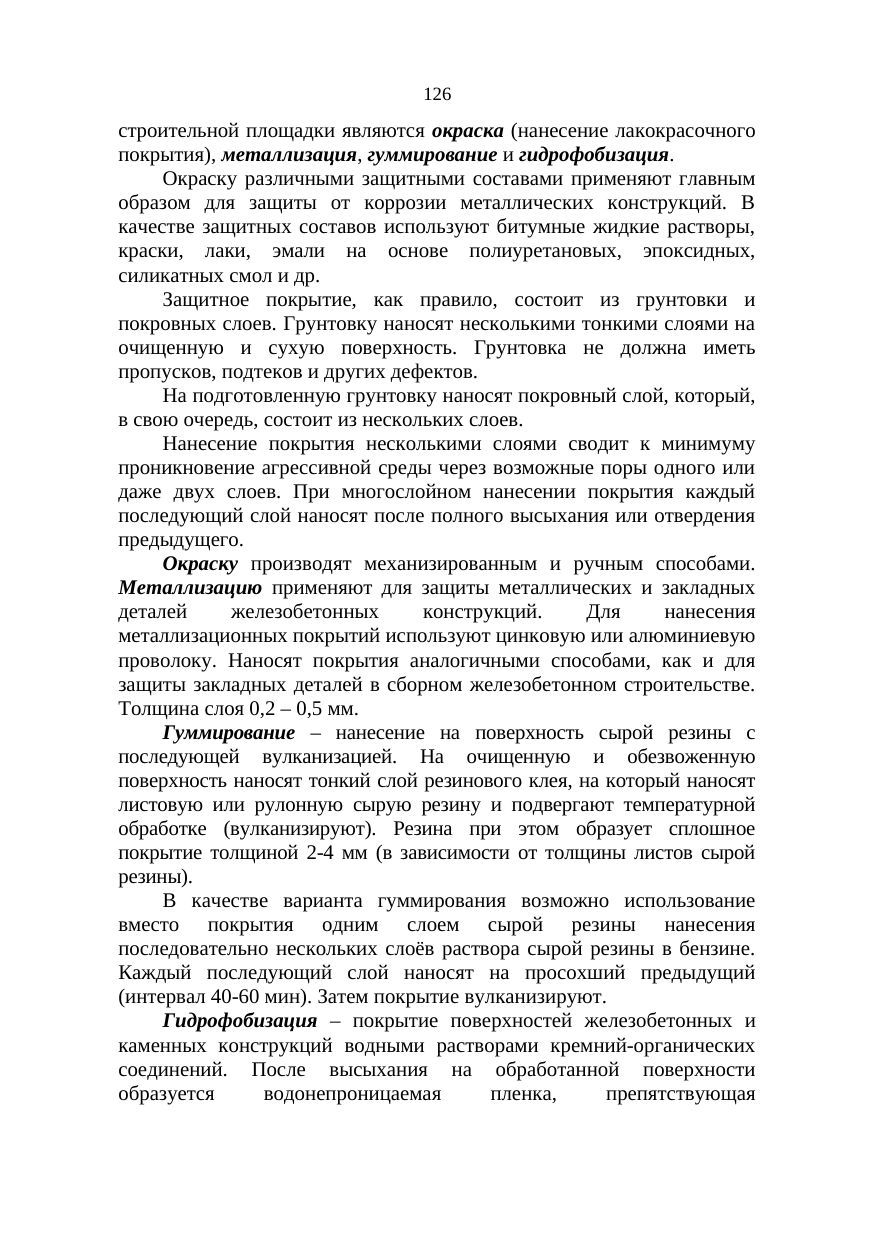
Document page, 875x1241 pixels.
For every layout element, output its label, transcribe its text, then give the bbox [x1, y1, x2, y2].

text Гуммирование – нанесение на поверхность сырой резины с последующей вулканизацией. На очищенную и обезвоженную поверхность наносят тонкий слой резинового клея, на который наносят листовую или рулонную сырую резину и подвергают температурной обработке (вулканизируют). Резина при этом образует сплошное покрытие толщиной 2-4 мм (в зависимости от толщины листов сырой резины). [118, 720, 756, 888]
text Защитное покрытие, как правило, состоит из грунтовки и покровных слоев. Грунтовку наносят несколькими тонкими слоями на очищенную и сухую поверхность. Грунтовка не должна иметь пропусков, подтеков и других дефектов. [118, 287, 756, 383]
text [118, 118, 756, 166]
text Окраску различными защитными составами применяют главным образом для защиты от коррозии металлических конструкций. В качестве защитных составов используют битумные жидкие растворы, краски, лаки, эмали на основе полиуретановых, эпоксидных, силикатных смол и др. [118, 166, 756, 287]
text На подготовленную грунтовку наносят покровный слой, который, в свою очередь, состоит из нескольких слоев. [118, 383, 756, 431]
text В качестве варианта гуммирования возможно использование вместо покрытия одним слоем сырой резины нанесения последовательно нескольких слоёв раствора сырой резины в бензине. Каждый последующий слой наносят на просохший предыдущий (интервал 40-60 мин). Затем покрытие вулканизируют. [118, 888, 756, 1008]
text Окраску производят механизированным и ручным способами. Металлизацию применяют для защиты металлических и закладных деталей железобетонных конструкций. Для нанесения металлизационных покрытий используют цинковую или алюминиевую проволоку. Наносят покрытия аналогичными способами, как и для защиты закладных деталей в сборном железобетонном строительстве. Толщина слоя 0,2 – 0,5 мм. [118, 551, 756, 720]
text Нанесение покрытия несколькими слоями сводит к минимуму проникновение агрессивной среды через возможные поры одного или даже двух слоев. При многослойном нанесении покрытия каждый последующий слой наносят после полного высыхания или отвердения предыдущего. [118, 431, 756, 551]
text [118, 1008, 756, 1105]
